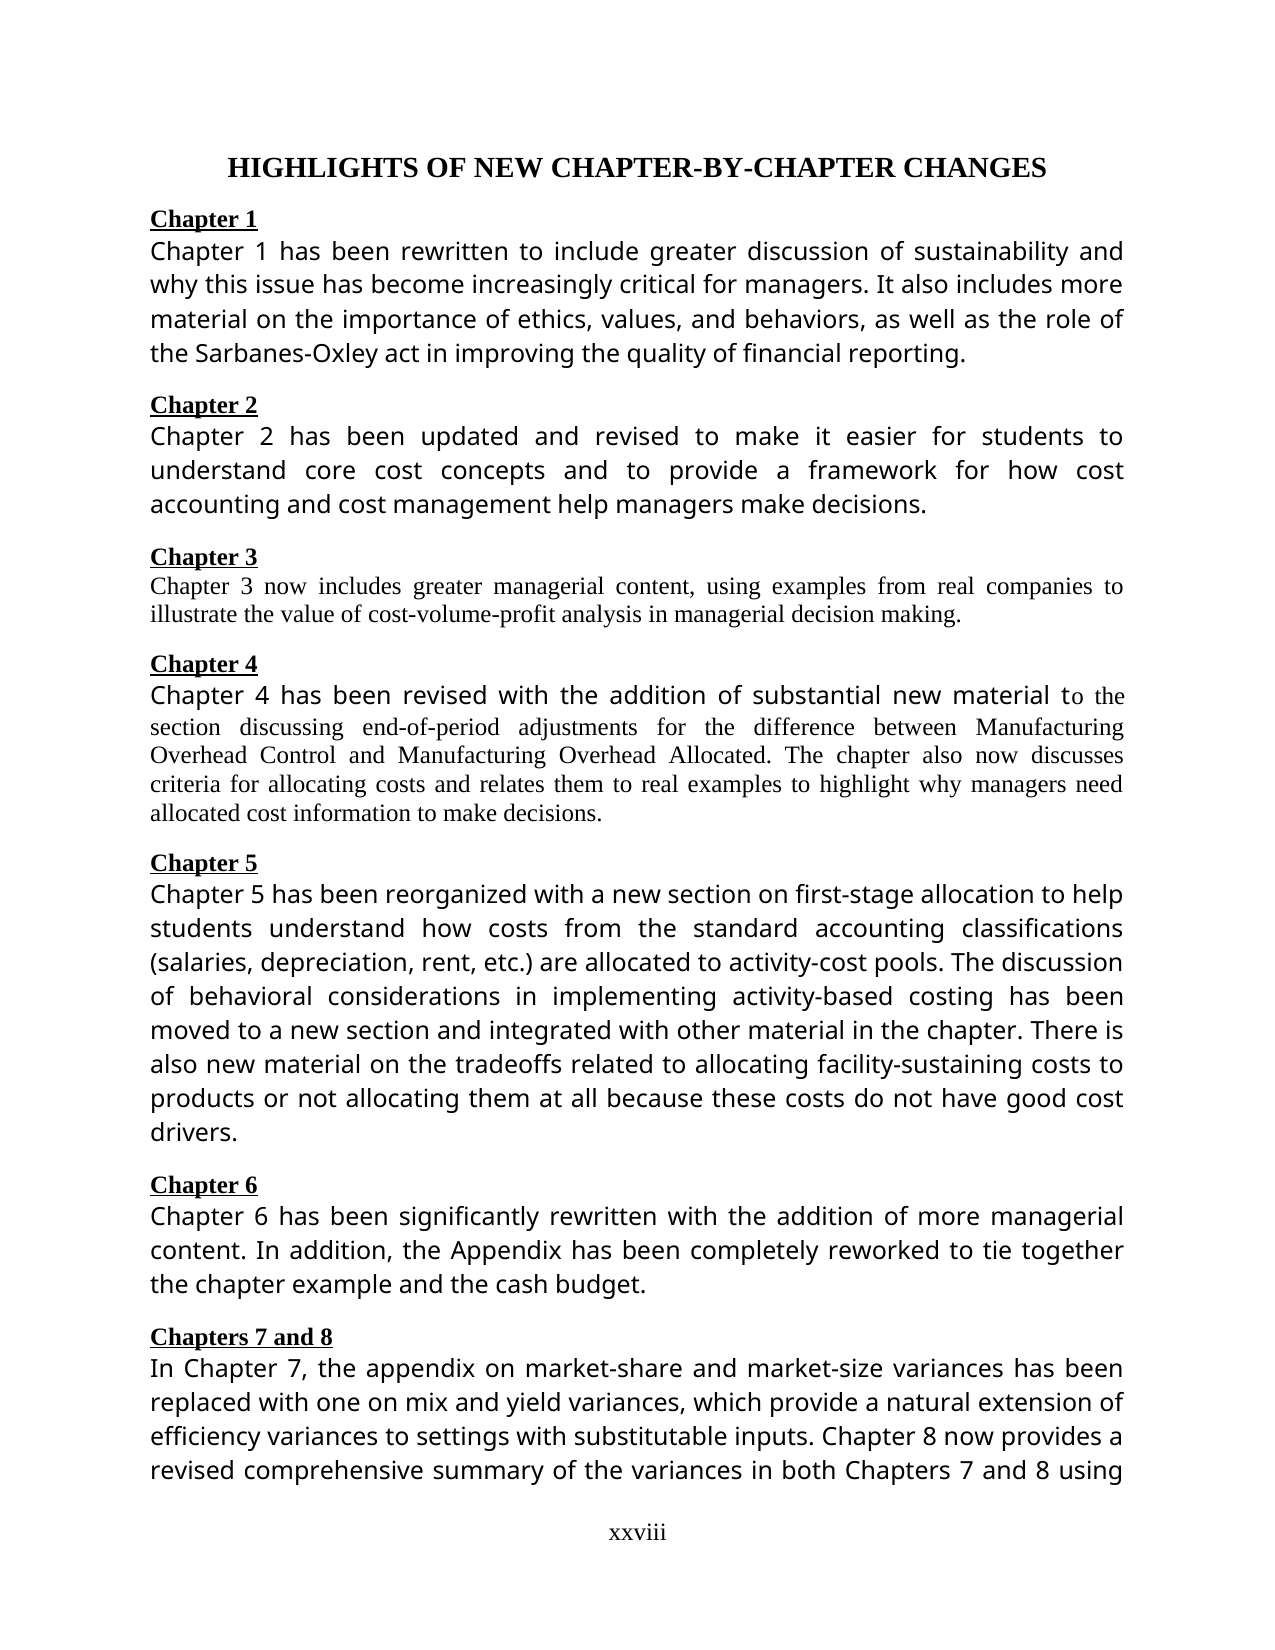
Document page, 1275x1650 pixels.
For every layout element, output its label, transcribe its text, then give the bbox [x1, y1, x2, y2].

text Chapter 5 [150, 848, 1125, 876]
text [150, 1350, 1125, 1487]
text Chapter 6 [150, 1170, 1125, 1198]
text Chapter 4 has been revised with the addition of substantial new material to the section discussing end-of-period adjustments for the difference between Manufacturing Overhead Control and Manufacturing Overhead Allocated. The chapter also now discusses criteria for allocating costs and relates them to real examples to highlight why managers need allocated cost information to make decisions. [150, 678, 1125, 827]
text Chapter 2 has been updated and revised to make it easier for students to understand core cost concepts and to provide a framework for how cost accounting and cost management help managers make decisions. [150, 419, 1125, 521]
text Chapter 5 has been reorganized with a new section on first-stage allocation to help students understand how costs from the standard accounting classifications (salaries, depreciation, rent, etc.) are allocated to activity-cost pools. The discussion of behavioral considerations in implementing activity-based costing has been moved to a new section and integrated with other material in the chapter. There is also new material on the tradeoffs related to allocating facility-sustaining costs to products or not allocating them at all because these costs do not have good cost drivers. [150, 876, 1125, 1149]
text Chapter 1 [150, 204, 1125, 233]
text Chapter 6 has been significantly rewritten with the addition of more managerial content. In addition, the Appendix has been completely reworked to tie together the chapter example and the cash budget. [150, 1198, 1125, 1301]
text Chapters 7 and 8 [150, 1322, 1125, 1350]
text Chapter 3 [150, 542, 1125, 571]
text Chapter 4 [150, 649, 1125, 678]
text Chapter 2 [150, 390, 1125, 419]
text Chapter 3 now includes greater managerial content, using examples from real companies to illustrate the value of cost-volume-profit analysis in managerial decision making. [150, 571, 1125, 628]
text HIGHLIGHTS OF NEW CHAPTER-BY-CHAPTER CHANGES [150, 150, 1125, 183]
text Chapter 1 has been rewritten to include greater discussion of sustainability and why this issue has become increasingly critical for managers. It also includes more material on the importance of ethics, values, and behaviors, as well as the role of the Sarbanes-Oxley act in improving the quality of financial reporting. [150, 233, 1125, 369]
